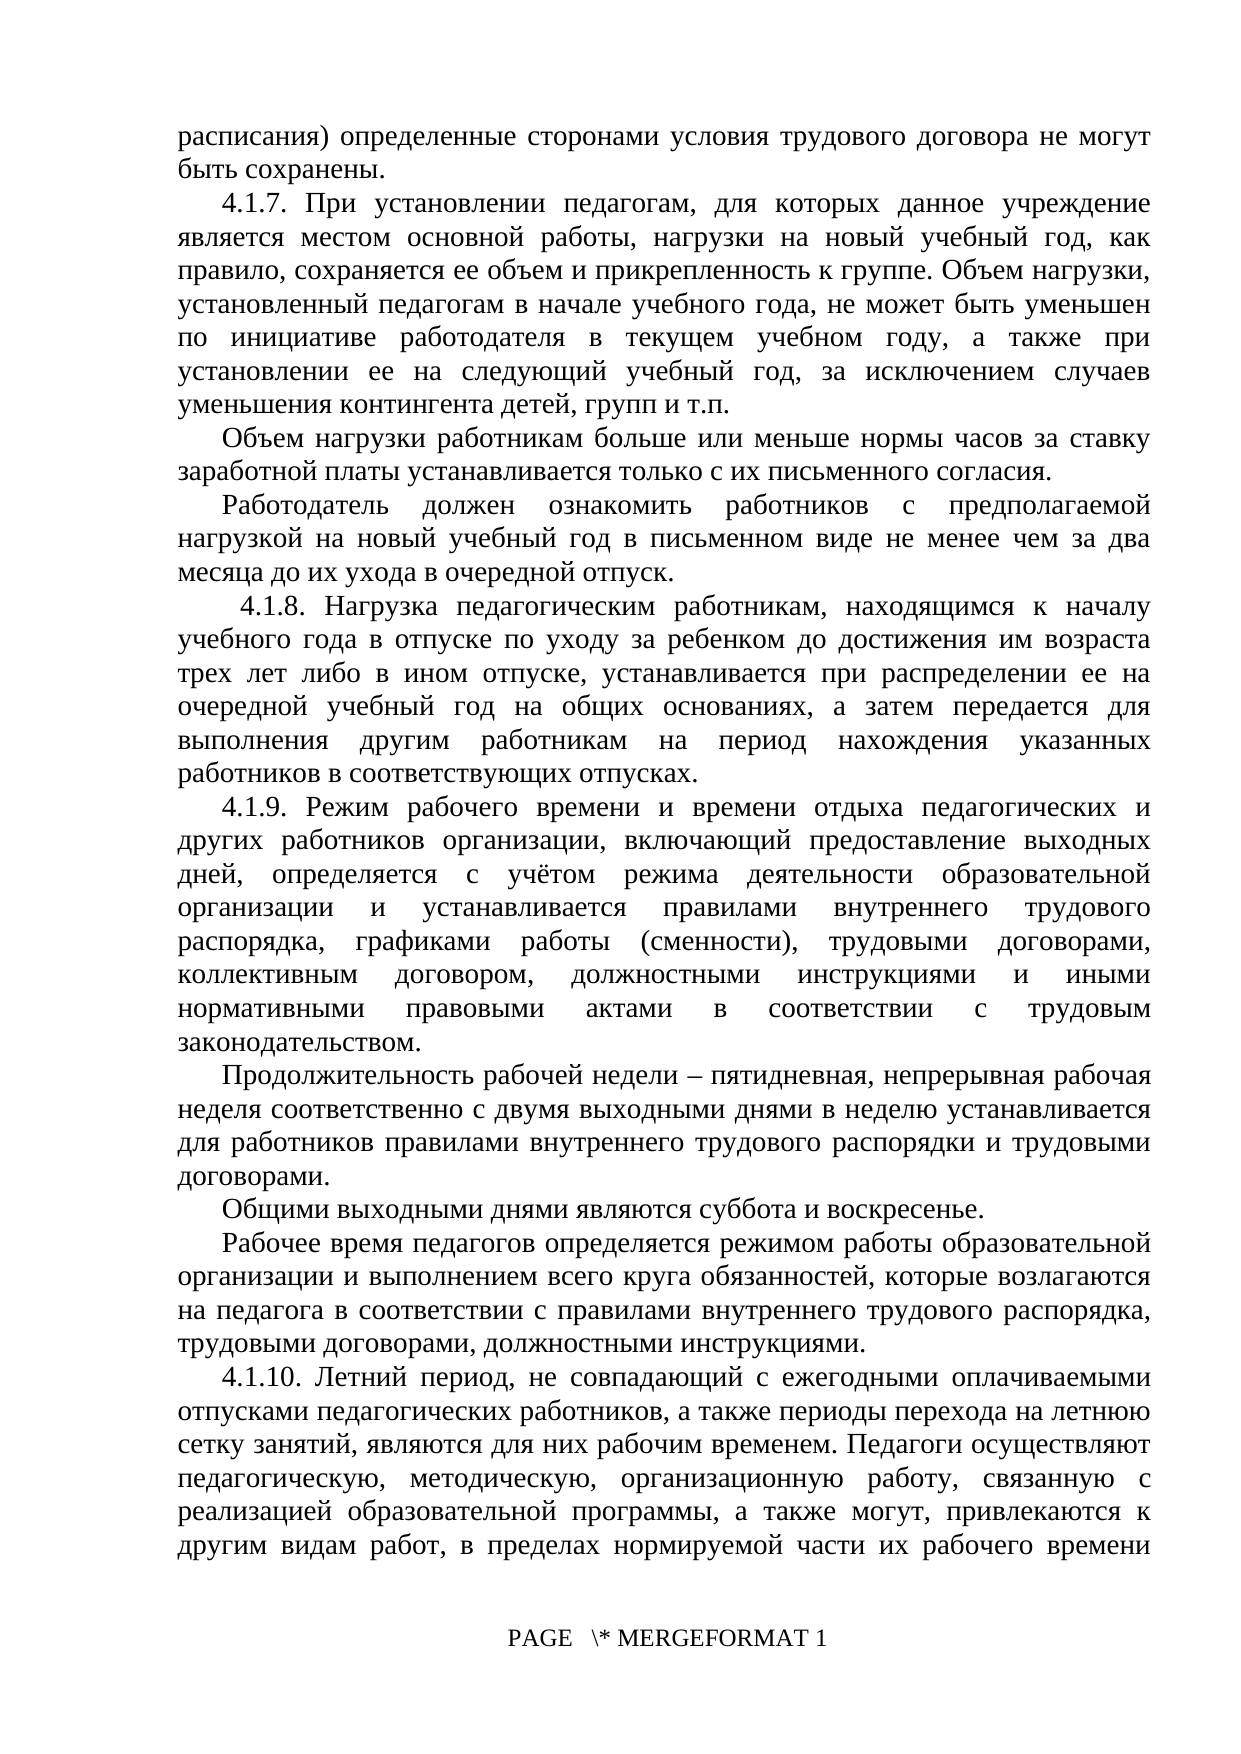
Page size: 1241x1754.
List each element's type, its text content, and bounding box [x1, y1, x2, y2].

text 4.1.8. Нагрузка педагогическим работникам, находящимся к началу учебного года в отпуске по уходу за ребенком до достижения им возраста трех лет либо в ином отпуске, устанавливается при распределении ее на очередной учебный год на общих основаниях, а затем передается для выполнения другим работникам на период нахождения указанных работников в соответствующих отпусках. [177, 588, 1152, 789]
text 4.1.9. Режим рабочего времени и времени отдыха педагогических и других работников организации, включающий предоставление выходных дней, определяется с учётом режима деятельности образовательной организации и устанавливается правилами внутреннего трудового распорядка, графиками работы (сменности), трудовыми договорами, коллективным договором, должностными инструкциями и иными нормативными правовыми актами в соответствии с трудовым законодательством. [177, 789, 1152, 1057]
text Рабочее время педагогов определяется режимом работы образовательной организации и выполнением всего круга обязанностей, которые возлагаются на педагога в соответствии с правилами внутреннего трудового распорядка, трудовыми договорами, должностными инструкциями. [177, 1225, 1152, 1359]
text Общими выходными днями являются суббота и воскресенье. [177, 1191, 1152, 1225]
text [177, 1359, 1152, 1560]
text Объем нагрузки работникам больше или меньше нормы часов за ставку заработной платы устанавливается только с их письменного согласия. [177, 420, 1152, 487]
text 4.1.7. При установлении педагогам, для которых данное учреждение является местом основной работы, нагрузки на новый учебный год, как правило, сохраняется ее объем и прикрепленность к группе. Объем нагрузки, установленный педагогам в начале учебного года, не может быть уменьшен по инициативе работодателя в текущем учебном году, а также при установлении ее на следующий учебный год, за исключением случаев уменьшения контингента детей, групп и т.п. [177, 185, 1152, 420]
text Продолжительность рабочей недели – пятидневная, непрерывная рабочая неделя соответственно с двумя выходными днями в неделю устанавливается для работников правилами внутреннего трудового распорядки и трудовыми договорами. [177, 1057, 1152, 1191]
text Работодатель должен ознакомить работников с предполагаемой нагрузкой на новый учебный год в письменном виде не менее чем за два месяца до их ухода в очередной отпуск. [177, 487, 1152, 588]
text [177, 118, 1152, 185]
